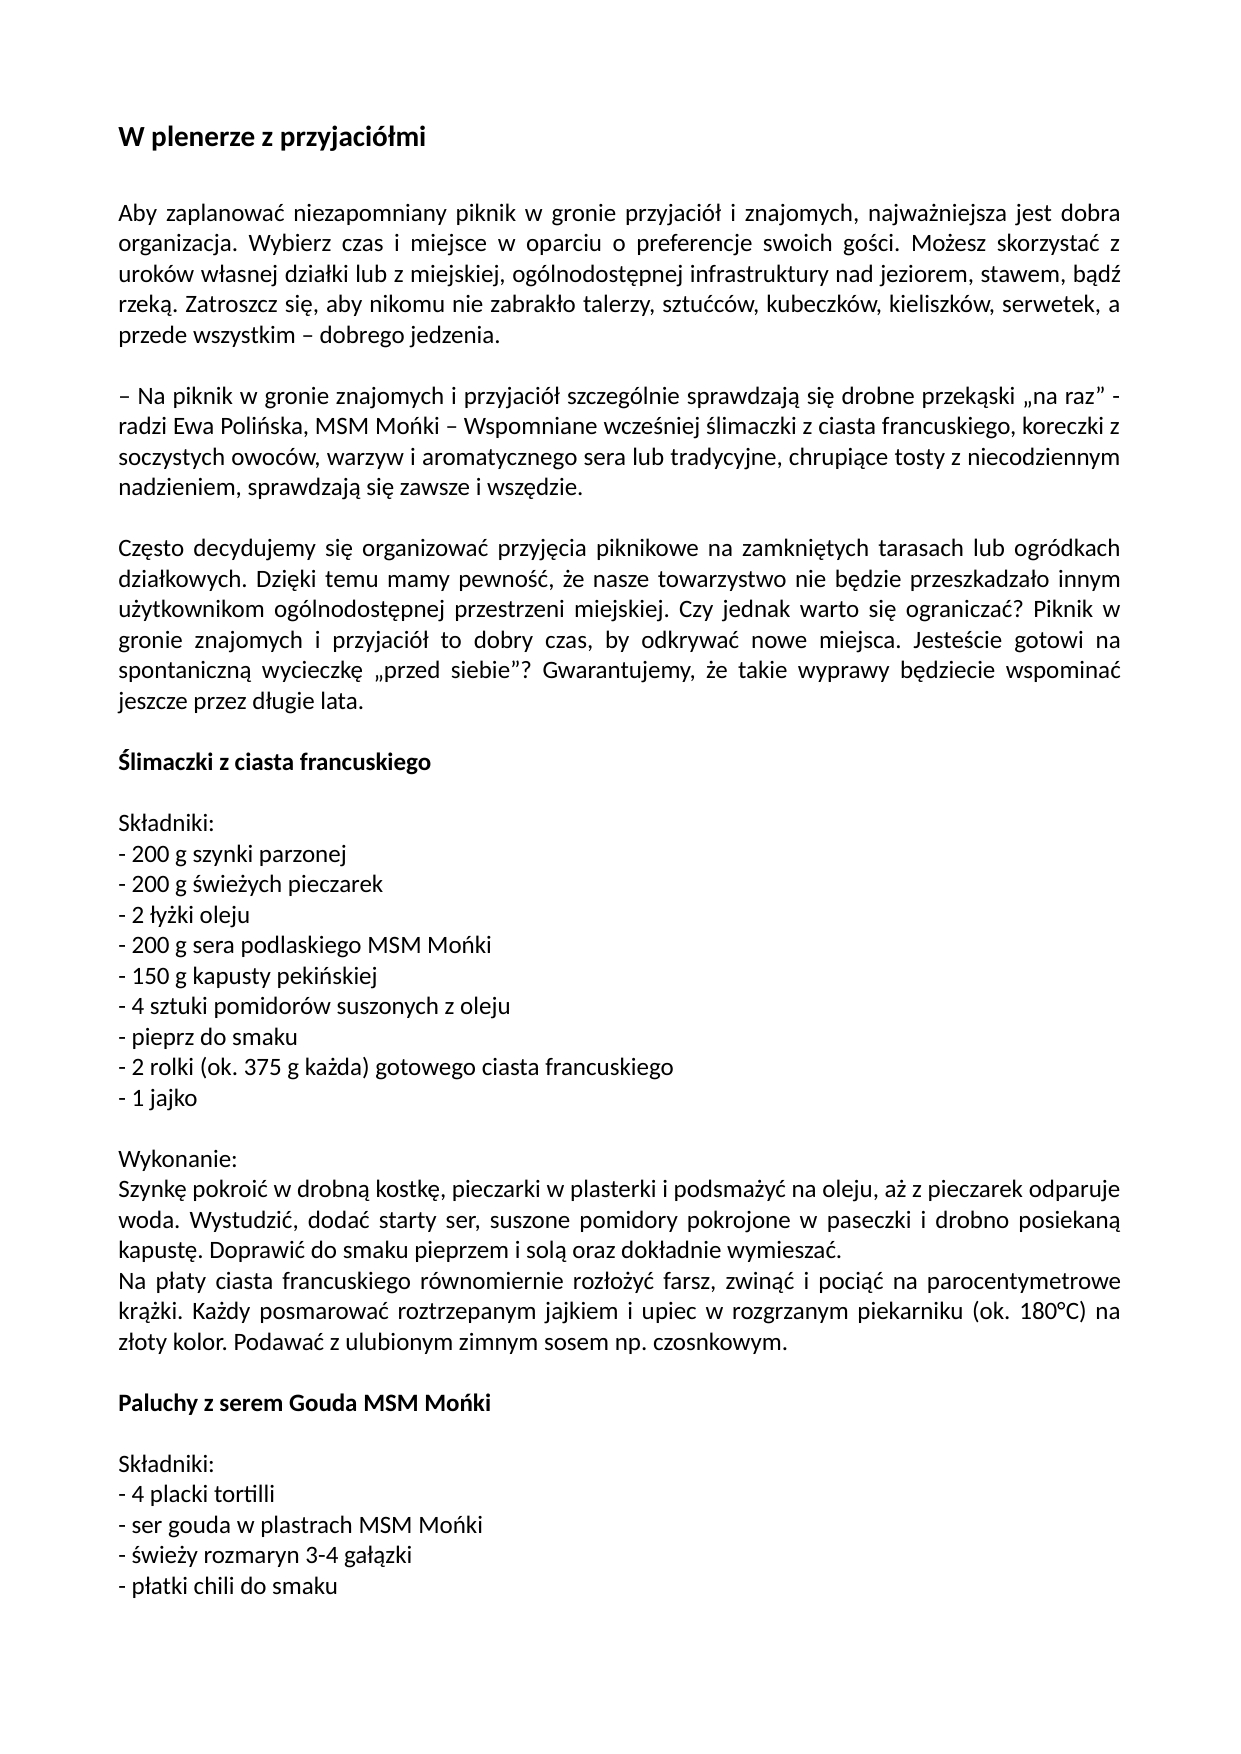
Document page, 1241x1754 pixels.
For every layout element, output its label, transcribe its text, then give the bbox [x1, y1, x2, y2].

text Na płaty ciasta francuskiego równomiernie rozłożyć farsz, zwinąć i pociąć na parocentymetrowe krążki. Każdy posmarować roztrzepanym jajkiem i upiec w rozgrzanym piekarniku (ok. 180°C) na złoty kolor. Podawać z ulubionym zimnym sosem np. czosnkowym. [118, 1265, 1122, 1357]
text Szynkę pokroić w drobną kostkę, pieczarki w plasterki i podsmażyć na oleju, aż z pieczarek odparuje woda. Wystudzić, dodać starty ser, suszone pomidory pokrojone w paseczki i drobno posiekaną kapustę. Doprawić do smaku pieprzem i solą oraz dokładnie wymieszać. [118, 1173, 1122, 1265]
text Składniki: [118, 1448, 1122, 1479]
text Często decydujemy się organizować przyjęcia piknikowe na zamkniętych tarasach lub ogródkach działkowych. Dzięki temu mamy pewność, że nasze towarzystwo nie będzie przeszkadzało innym użytkownikom ogólnodostępnej przestrzeni miejskiej. Czy jednak warto się ograniczać? Piknik w gronie znajomych i przyjaciół to dobry czas, by odkrywać nowe miejsca. Jesteście gotowi na spontaniczną wycieczkę „przed siebie”? Gwarantujemy, że takie wyprawy będziecie wspominać jeszcze przez długie lata. [118, 532, 1122, 716]
text Aby zaplanować niezapomniany piknik w gronie przyjaciół i znajomych, najważniejsza jest dobra organizacja. Wybierz czas i miejsce w oparciu o preferencje swoich gości. Możesz skorzystać z uroków własnej działki lub z miejskiej, ogólnodostępnej infrastruktury nad jeziorem, stawem, bądź rzeką. Zatroszcz się, aby nikomu nie zabrakło talerzy, sztućców, kubeczków, kieliszków, serwetek, a przede wszystkim – dobrego jedzenia. [118, 197, 1122, 349]
text - 1 jajko [118, 1082, 1122, 1112]
text - 200 g świeżych pieczarek [118, 868, 1122, 899]
text - 2 rolki (ok. 375 g każda) gotowego ciasta francuskiego [118, 1051, 1122, 1082]
text - 200 g sera podlaskiego MSM Mońki [118, 929, 1122, 960]
text Składniki: [118, 807, 1122, 838]
text - pieprz do smaku [118, 1021, 1122, 1051]
text - 4 sztuki pomidorów suszonych z oleju [118, 990, 1122, 1021]
text Paluchy z serem Gouda MSM Mońki [118, 1387, 1122, 1418]
text - 150 g kapusty pekińskiej [118, 960, 1122, 990]
text Wykonanie: [118, 1143, 1122, 1173]
text - 2 łyżki oleju [118, 899, 1122, 929]
text - 4 placki tortilli [118, 1479, 1122, 1509]
text - ser gouda w plastrach MSM Mońki [118, 1509, 1122, 1540]
text - 200 g szynki parzonej [118, 838, 1122, 868]
text – Na piknik w gronie znajomych i przyjaciół szczególnie sprawdzają się drobne przekąski „na raz” - radzi Ewa Polińska, MSM Mońki – Wspomniane wcześniej ślimaczki z ciasta francuskiego, koreczki z soczystych owoców, warzyw i aromatycznego sera lub tradycyjne, chrupiące tosty z niecodziennym nadzieniem, sprawdzają się zawsze i wszędzie. [118, 380, 1122, 502]
text Ślimaczki z ciasta francuskiego [118, 746, 1122, 777]
subtitle W plenerze z przyjaciółmi [118, 118, 1122, 154]
text - świeży rozmaryn 3-4 gałązki [118, 1540, 1122, 1570]
text - płatki chili do smaku [118, 1570, 1122, 1601]
